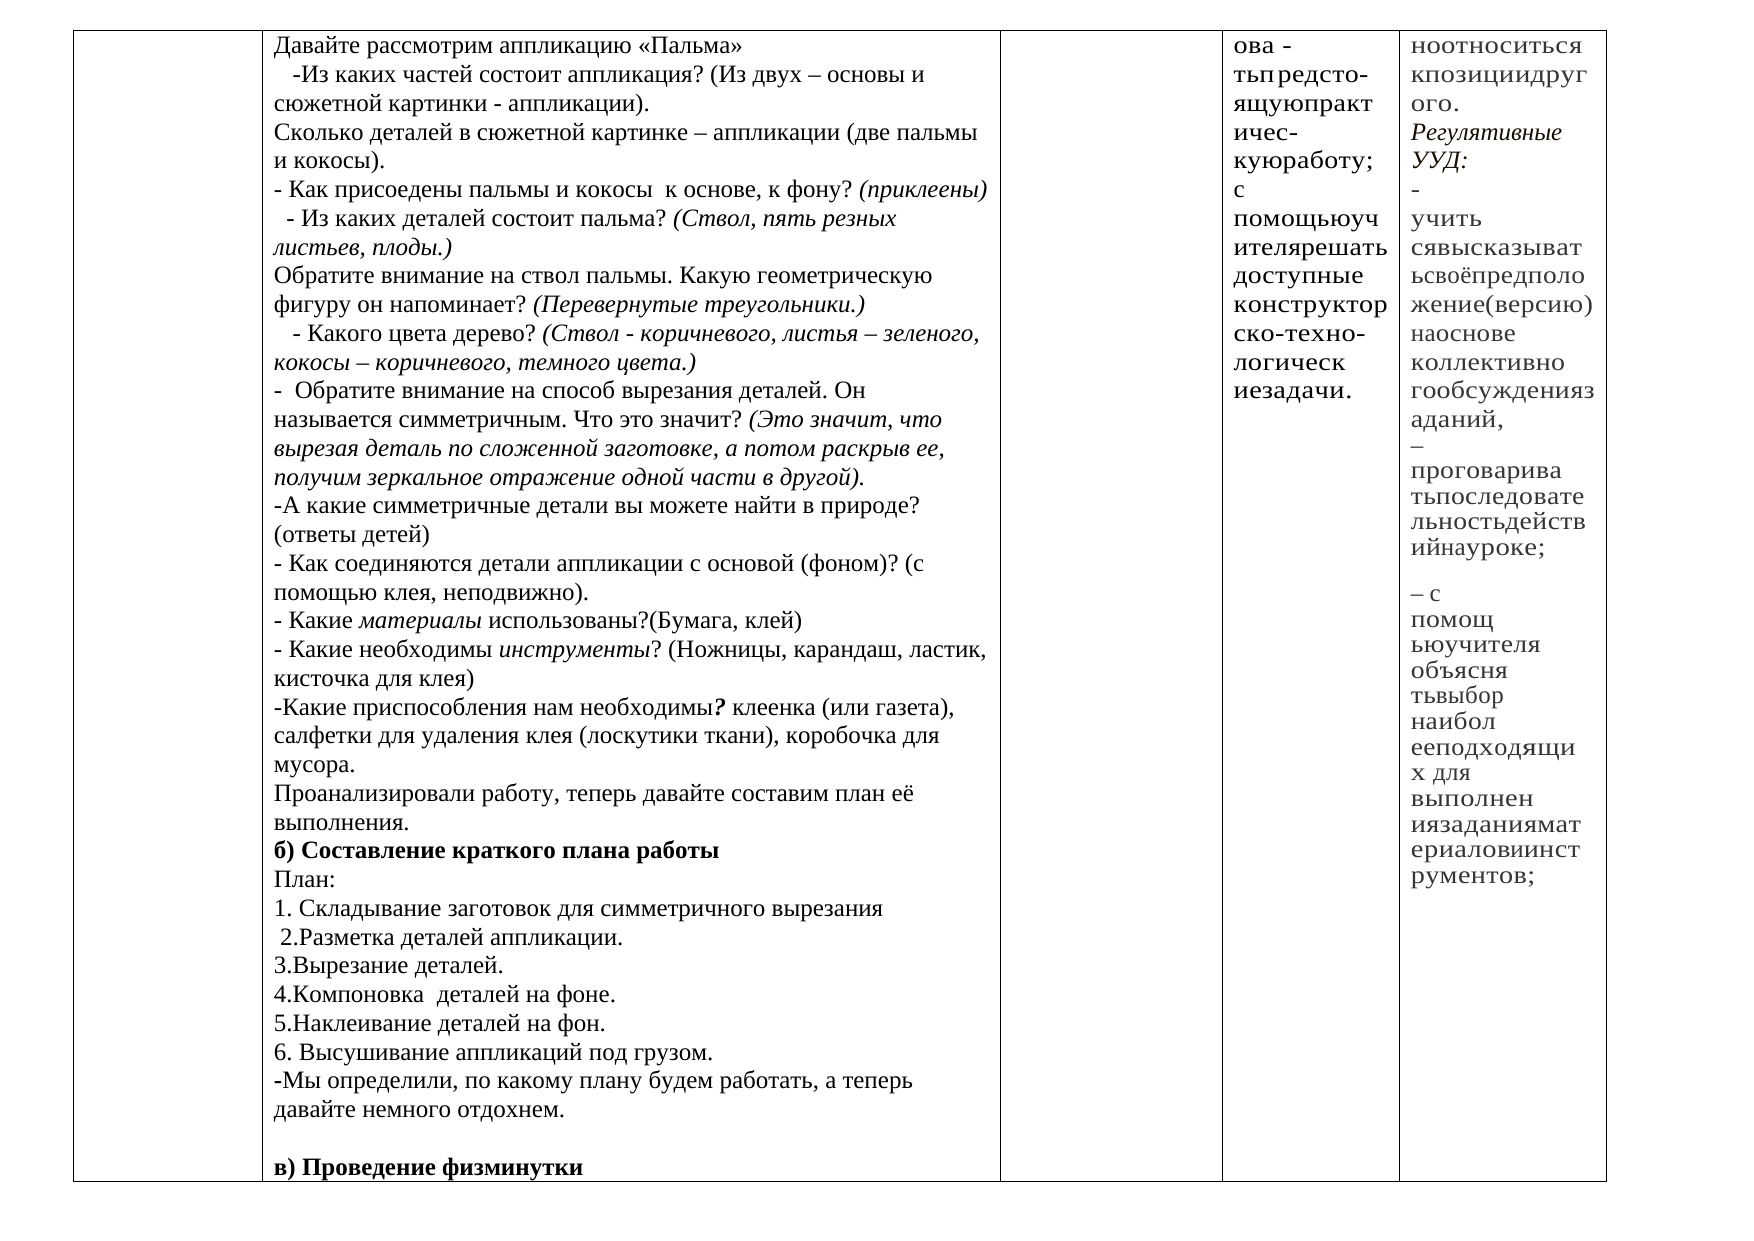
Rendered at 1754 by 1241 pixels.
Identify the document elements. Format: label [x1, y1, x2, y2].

table_cell [1223, 31, 1399, 1181]
table_cell [263, 31, 1000, 1181]
table_cell [74, 31, 262, 1181]
table_cell [1001, 31, 1222, 1181]
table_cell [1400, 31, 1606, 1181]
